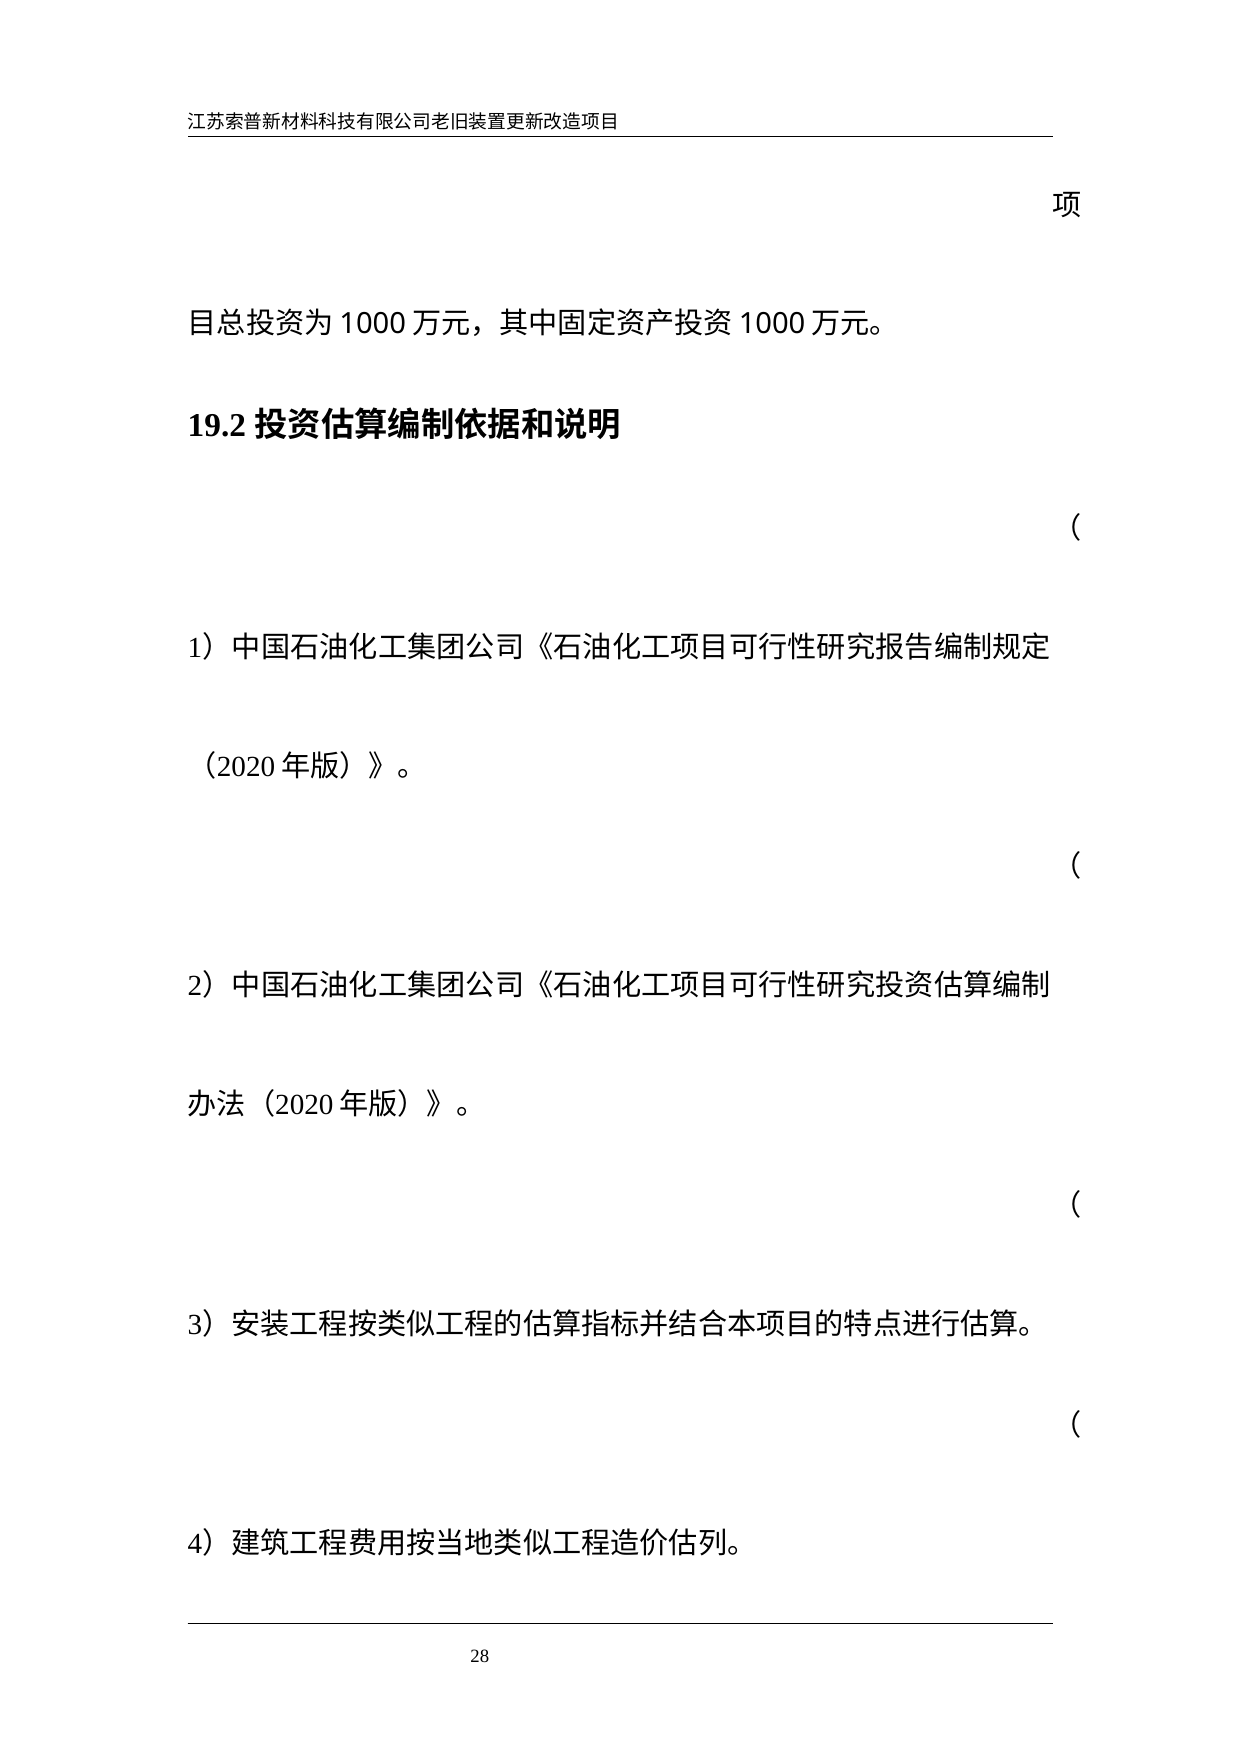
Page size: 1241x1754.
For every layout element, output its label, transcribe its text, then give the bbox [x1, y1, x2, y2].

text （4）建筑工程费用按当地类似工程造价估列。 [187, 1382, 1053, 1581]
subtitle 投资估算编制依据和说明 [187, 382, 1053, 462]
text （2）中国石油化工集团公司《石油化工项目可行性研究投资估算编制办法（2020年版）》。 [187, 824, 1053, 1142]
text （1）中国石油化工集团公司《石油化工项目可行性研究报告编制规定（2020年版）》。 [187, 486, 1053, 803]
text 项目总投资为1000万元，其中固定资产投资1000万元。 [187, 163, 1053, 361]
text （3）安装工程按类似工程的估算指标并结合本项目的特点进行估算。 [187, 1163, 1053, 1361]
